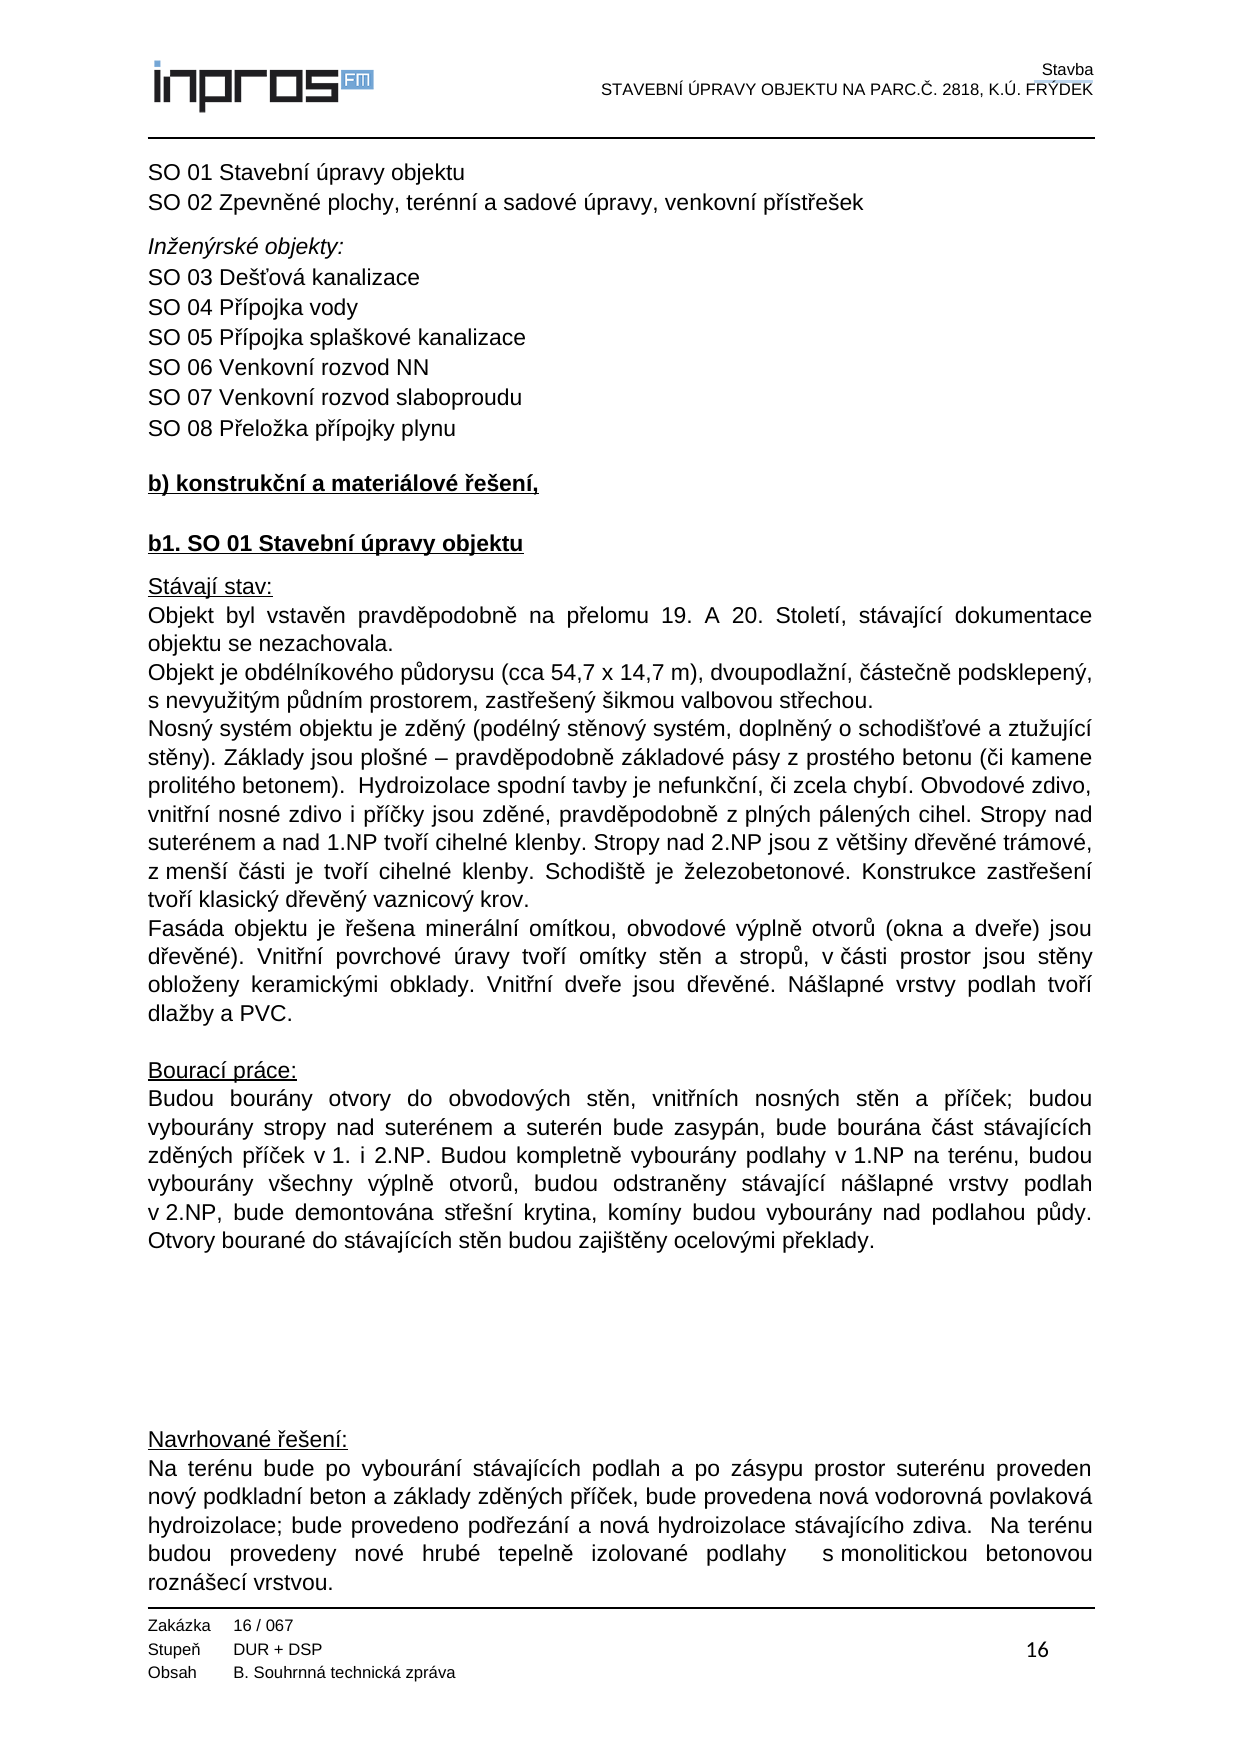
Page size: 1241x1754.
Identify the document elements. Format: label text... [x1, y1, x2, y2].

text Inženýrské objekty: [148, 233, 1093, 259]
text SO 07 Venkovní rozvod slaboproudu [148, 384, 1093, 411]
text SO 01 Stavební úpravy objektu [148, 159, 1093, 185]
text SO 06 Venkovní rozvod NN [148, 354, 1093, 380]
text SO 08 Přeložka přípojky plynu [148, 414, 1093, 441]
picture [143, 58, 383, 114]
text Navrhované řešení: [148, 1426, 1093, 1453]
text Objekt byl vstavěn pravděpodobně na přelomu 19. A 20. Století, stávající dokumentace objektu se nezachovala. [148, 602, 1093, 656]
text Nosný systém objektu je zděný (podélný stěnový systém, doplněný o schodišťové a ztužující stěny). Základy jsou plošné – pravděpodobně základové pásy z prostého betonu (či kamene prolitého betonem). Hydroizolace spodní tavby je nefunkční, či zcela chybí. Obvodové zdivo, vnitřní nosné zdivo i příčky jsou zděné, pravděpodobně z plných pálených cihel. Stropy nad suterénem a nad 1.NP tvoří cihelné klenby. Stropy nad 2.NP jsou z většiny dřevěné trámové, z menší části je tvoří cihelné klenby. Schodiště je železobetonové. Konstrukce zastřešení tvoří klasický dřevěný vaznicový krov. [148, 715, 1093, 912]
text b1. SO 01 Stavební úpravy objektu [148, 530, 1093, 556]
text Budou bourány otvory do obvodových stěn, vnitřních nosných stěn a příček; budou vybourány stropy nad suterénem a suterén bude zasypán, bude bourána část stávajících zděných příček v 1. i 2.NP. Budou kompletně vybourány podlahy v 1.NP na terénu, budou vybourány všechny výplně otvorů, budou odstraněny stávající nášlapné vrstvy podlah v 2.NP, bude demontována střešní krytina, komíny budou vybourány nad podlahou půdy. Otvory bourané do stávajících stěn budou zajištěny ocelovými překlady. [148, 1085, 1093, 1254]
text Na terénu bude po vybourání stávajících podlah a po zásypu prostor suterénu proveden nový podkladní beton a základy zděných příček, bude provedena nová vodorovná povlaková hydroizolace; bude provedeno podřezání a nová hydroizolace stávajícího zdiva. Na terénu budou provedeny nové hrubé tepelně izolované podlahy s monolitickou betonovou roznášecí vrstvou. [148, 1455, 1093, 1595]
text Objekt je obdélníkového půdorysu (cca 54,7 x 14,7 m), dvoupodlažní, částečně podsklepený, s nevyužitým půdním prostorem, zastřešený šikmou valbovou střechou. [148, 658, 1093, 713]
text Fasáda objektu je řešena minerální omítkou, obvodové výplně otvorů (okna a dveře) jsou dřevěné). Vnitřní povrchové úravy tvoří omítky stěn a stropů, v části prostor jsou stěny obloženy keramickými obklady. Vnitřní dveře jsou dřevěné. Nášlapné vrstvy podlah tvoří dlažby a PVC. [148, 914, 1093, 1026]
text Bourací práce: [148, 1057, 1093, 1083]
text Stávají stav: [148, 573, 1093, 599]
text SO 02 Zpevněné plochy, terénní a sadové úpravy, venkovní přístřešek [148, 189, 1093, 216]
text SO 04 Přípojka vody [148, 294, 1093, 320]
text SO 05 Přípojka splaškové kanalizace [148, 324, 1093, 350]
subtitle b) konstrukční a materiálové řešení, [148, 470, 1093, 496]
text SO 03 Dešťová kanalizace [148, 263, 1093, 290]
